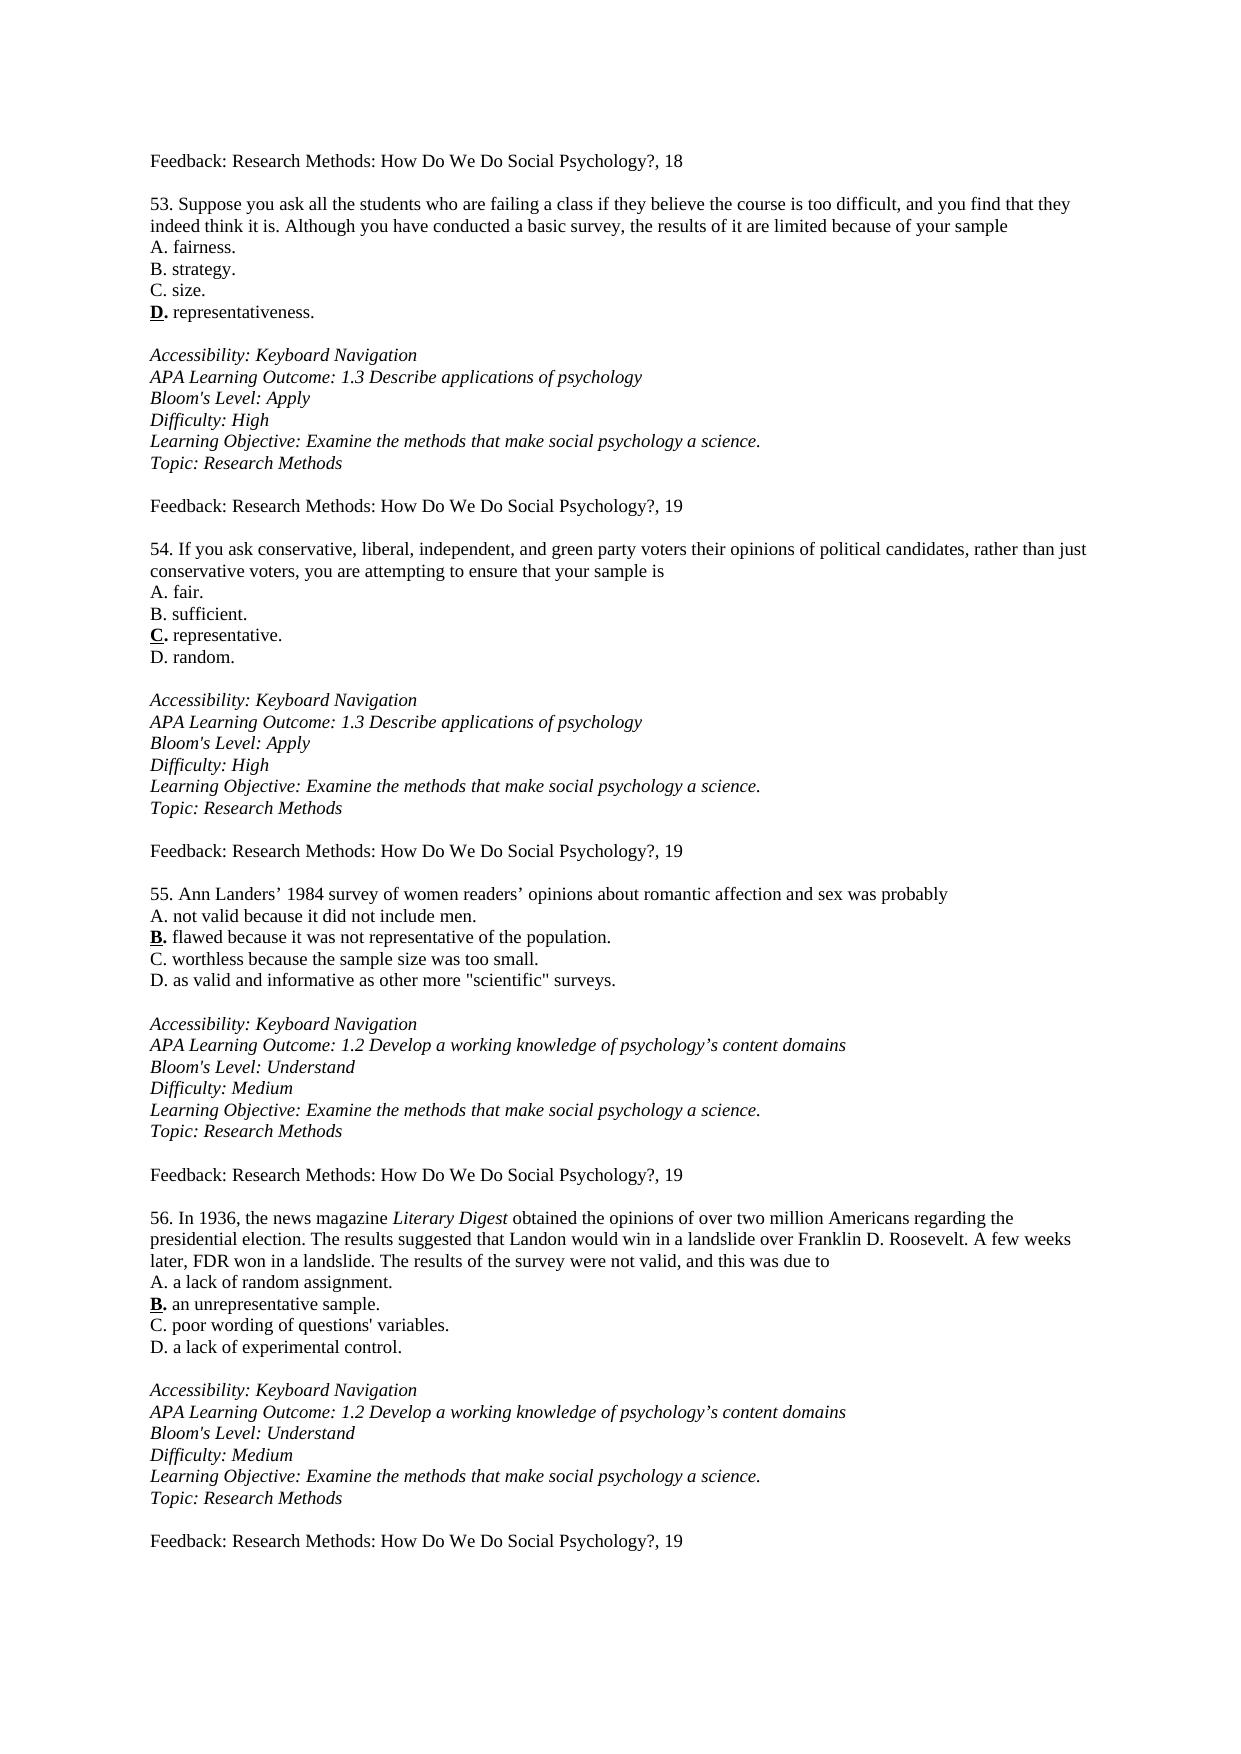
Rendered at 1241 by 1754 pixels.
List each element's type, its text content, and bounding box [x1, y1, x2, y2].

text Bloom's Level: Understand [150, 1422, 1090, 1444]
text D. as valid and informative as other more "scientific" surveys. [150, 969, 1090, 991]
text A. fair. [150, 581, 1090, 603]
text Feedback: Research Methods: How Do We Do Social Psychology?, 18 [150, 150, 1090, 172]
text Feedback: Research Methods: How Do We Do Social Psychology?, 19 [150, 840, 1090, 862]
text A. a lack of random assignment. [150, 1271, 1090, 1293]
text APA Learning Outcome: 1.3 Describe applications of psychology [150, 366, 1090, 387]
text Bloom's Level: Apply [150, 732, 1090, 754]
text C. poor wording of questions' variables. [150, 1314, 1090, 1336]
text B. sufficient. [150, 603, 1090, 624]
text Accessibility: Keyboard Navigation [150, 991, 1090, 1034]
text APA Learning Outcome: 1.2 Develop a working knowledge of psychology’s content domains [150, 1401, 1090, 1422]
text Topic: Research Methods [150, 452, 1090, 473]
text Learning Objective: Examine the methods that make social psychology a science. [150, 775, 1090, 797]
text 53. Suppose you ask all the students who are failing a class if they believe the course is too difficult, and you find that they indeed think it is. Although you have conducted a basic survey, the results of it are limited because of your sample [150, 193, 1090, 236]
text Difficulty: High [150, 409, 1090, 430]
text Topic: Research Methods [150, 1487, 1090, 1508]
text Accessibility: Keyboard Navigation [150, 667, 1090, 711]
text Accessibility: Keyboard Navigation [150, 322, 1090, 366]
text Feedback: Research Methods: How Do We Do Social Psychology?, 19 [150, 1530, 1090, 1552]
text D. representativeness. [150, 301, 1090, 322]
text 55. Ann Landers’ 1984 survey of women readers’ opinions about romantic affection and sex was probably [150, 883, 1090, 905]
text C. size. [150, 279, 1090, 301]
text A. not valid because it did not include men. [150, 905, 1090, 926]
text D. random. [150, 646, 1090, 667]
text Learning Objective: Examine the methods that make social psychology a science. [150, 1099, 1090, 1120]
text A. fairness. [150, 236, 1090, 258]
text B. an unrepresentative sample. [150, 1293, 1090, 1314]
text C. worthless because the sample size was too small. [150, 948, 1090, 969]
text 54. If you ask conservative, liberal, independent, and green party voters their opinions of political candidates, rather than just conservative voters, you are attempting to ensure that your sample is [150, 538, 1090, 581]
text Difficulty: High [150, 754, 1090, 775]
text C. representative. [150, 624, 1090, 646]
text Bloom's Level: Apply [150, 387, 1090, 409]
text B. flawed because it was not representative of the population. [150, 926, 1090, 948]
text Feedback: Research Methods: How Do We Do Social Psychology?, 19 [150, 1163, 1090, 1185]
text D. a lack of experimental control. [150, 1336, 1090, 1357]
text Learning Objective: Examine the methods that make social psychology a science. [150, 1465, 1090, 1487]
text 56. In 1936, the news magazine Literary Digest obtained the opinions of over two million Americans regarding the presidential election. The results suggested that Landon would win in a landslide over Franklin D. Roosevelt. A few weeks later, FDR won in a landslide. The results of the survey were not valid, and this was due to [150, 1207, 1090, 1271]
text Bloom's Level: Understand [150, 1056, 1090, 1077]
text B. strategy. [150, 258, 1090, 279]
text Topic: Research Methods [150, 1120, 1090, 1142]
text Topic: Research Methods [150, 797, 1090, 818]
text APA Learning Outcome: 1.3 Describe applications of psychology [150, 711, 1090, 732]
text Learning Objective: Examine the methods that make social psychology a science. [150, 430, 1090, 452]
text Feedback: Research Methods: How Do We Do Social Psychology?, 19 [150, 495, 1090, 517]
text Difficulty: Medium [150, 1077, 1090, 1099]
text Difficulty: Medium [150, 1444, 1090, 1465]
text Accessibility: Keyboard Navigation [150, 1357, 1090, 1401]
text APA Learning Outcome: 1.2 Develop a working knowledge of psychology’s content domains [150, 1034, 1090, 1056]
